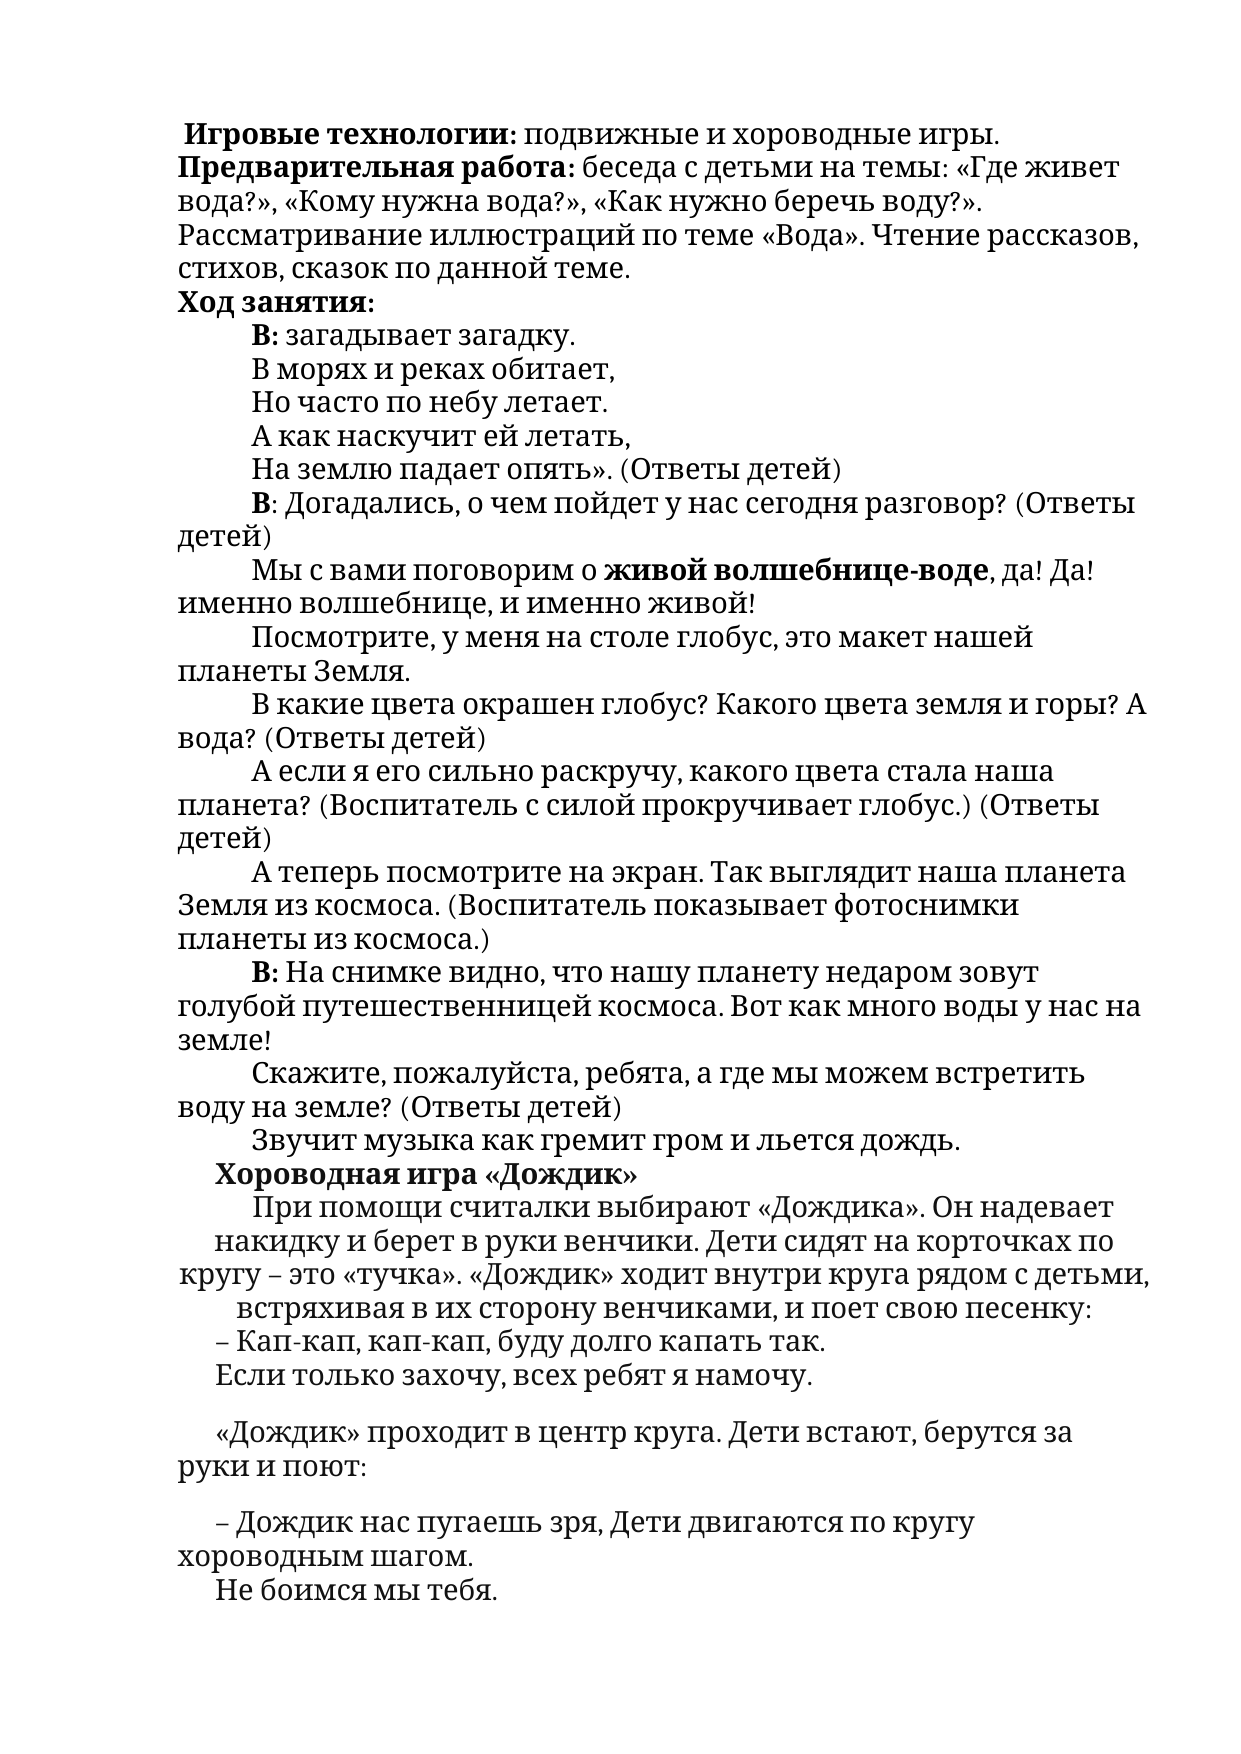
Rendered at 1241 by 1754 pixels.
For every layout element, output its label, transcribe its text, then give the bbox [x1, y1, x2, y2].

text В какие цвета окрашен глобус? Какого цвета земля и горы? А вода? (Ответы детей) [177, 688, 1152, 755]
text Звучит музыка как гремит гром и льется дождь. [177, 1124, 1152, 1158]
text В: загадывает загадку. [177, 319, 1152, 353]
text А как наскучит ей летать, [177, 420, 1152, 453]
text Хороводная игра «Дождик» [177, 1158, 1152, 1191]
text Игровые технологии: подвижные и хороводные игры. [177, 118, 1152, 152]
text – Дождик нас пугаешь зря, Дети двигаются по кругу хороводным шагом. [177, 1507, 1152, 1574]
text На землю падает опять». (Ответы детей) [177, 453, 1152, 487]
text В: На снимке видно, что нашу планету недаром зовут голубой путешественницей космоса. Вот как много воды у нас на земле! [177, 957, 1152, 1057]
text А если я его сильно раскручу, какого цвета стала наша планета? (Воспитатель с силой прокручивает глобус.) (Ответы детей) [177, 755, 1152, 856]
text Скажите, пожалуйста, ребята, а где мы можем встретить воду на земле? (Ответы детей) [177, 1057, 1152, 1124]
text Если только захочу, всех ребят я намочу. [177, 1359, 1152, 1393]
text При помощи считалки выбирают «Дождика». Он надевает накидку и берет в руки венчики. Дети сидят на корточках по кругу – это «тучка». «Дождик» ходит внутри круга рядом с детьми, встряхивая в их сторону венчиками, и поет свою песенку: [177, 1191, 1152, 1326]
text А теперь посмотрите на экран. Так выглядит наша планета Земля из космоса. (Воспитатель показывает фотоснимки планеты из космоса.) [177, 856, 1152, 957]
text – Кап-кап, кап-кап, буду долго капать так. [177, 1326, 1152, 1359]
text «Дождик» проходит в центр круга. Дети встают, берутся за руки и поют: [177, 1416, 1152, 1483]
text Мы с вами поговорим о живой волшебнице-воде, да! Да! именно волшебнице, и именно живой! [177, 554, 1152, 621]
text Но часто по небу летает. [177, 386, 1152, 420]
text В морях и реках обитает, [177, 353, 1152, 386]
text В: Догадались, о чем пойдет у нас сегодня разговор? (Ответы детей) [177, 487, 1152, 554]
text Посмотрите, у меня на столе глобус, это макет нашей планеты Земля. [177, 621, 1152, 688]
text Предварительная работа: беседа с детьми на темы: «Где живет вода?», «Кому нужна вода?», «Как нужно беречь воду?». Рассматривание иллюстраций по теме «Вода». Чтение рассказов, стихов, сказок по данной теме. [177, 152, 1152, 286]
text Не боимся мы тебя. [177, 1574, 1152, 1607]
text Ход занятия: [177, 286, 1152, 319]
